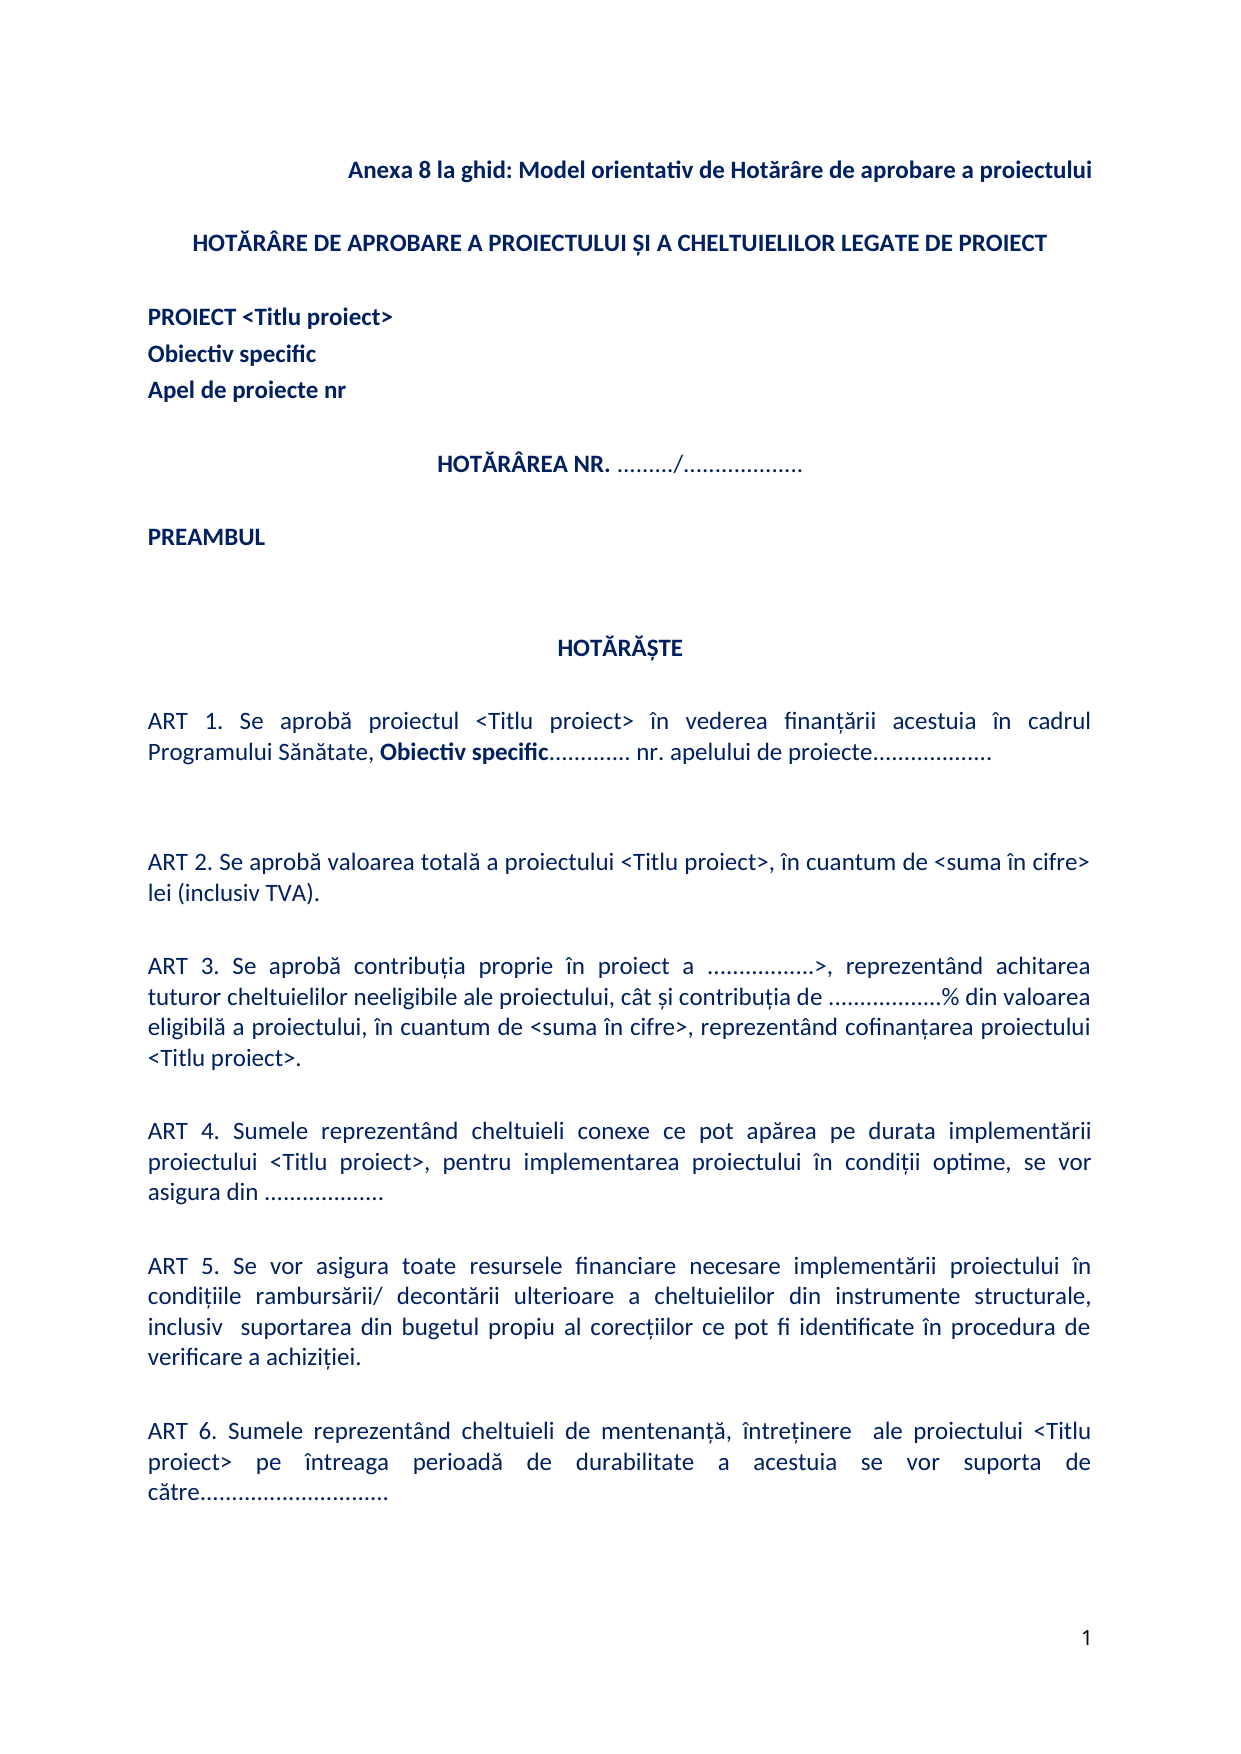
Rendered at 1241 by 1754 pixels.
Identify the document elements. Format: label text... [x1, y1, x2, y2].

text PREAMBUL [148, 522, 1093, 552]
text HOTĂRÂRE DE APROBARE A PROIECTULUI ȘI A CHELTUIELILOR LEGATE DE PROIECT [148, 227, 1093, 258]
text ART 5. Se vor asigura toate resursele financiare necesare implementării proiectului în condițiile rambursării/ decontării ulterioare a cheltuielilor din instrumente structurale, inclusiv suportarea din bugetul propiu al corecțiilor ce pot fi identificate în procedura de verificare a achiziției. [148, 1250, 1093, 1372]
text PROIECT <Titlu proiect> [148, 301, 1093, 331]
text ART 2. Se aprobă valoarea totală a proiectului <Titlu proiect>, în cuantum de <suma în cifre> lei (inclusiv TVA). [148, 846, 1093, 907]
text ART 6. Sumele reprezentând cheltuieli de mentenanță, întreținere ale proiectului <Titlu proiect> pe întreaga perioadă de durabilitate a acestuia se vor suporta de către.............................. [148, 1415, 1093, 1507]
text ART 1. Se aprobă proiectul <Titlu proiect> în vederea finanțării acestuia în cadrul Programului Sănătate, Obiectiv specific............. nr. apelului de proiecte................... [148, 705, 1093, 766]
text Obiectiv specific [148, 338, 1093, 368]
text Apel de proiecte nr [148, 374, 1093, 405]
text HOTĂRÂREA NR. ........./................... [148, 448, 1093, 478]
text Anexa 8 la ghid: Model orientativ de Hotărâre de aprobare a proiectului [148, 154, 1093, 184]
text HOTĂRĂȘTE [148, 632, 1093, 662]
text ART 4. Sumele reprezentând cheltuieli conexe ce pot apărea pe durata implementării proiectului <Titlu proiect>, pentru implementarea proiectului în condiții optime, se vor asigura din ................... [148, 1115, 1093, 1207]
text ART 3. Se aprobă contribuția proprie în proiect a .................>, reprezentând achitarea tuturor cheltuielilor neeligibile ale proiectului, cât și contribuția de ..................% din valoarea eligibilă a proiectului, în cuantum de <suma în cifre>, reprezentând cofinanțarea proiectului <Titlu proiect>. [148, 950, 1093, 1072]
